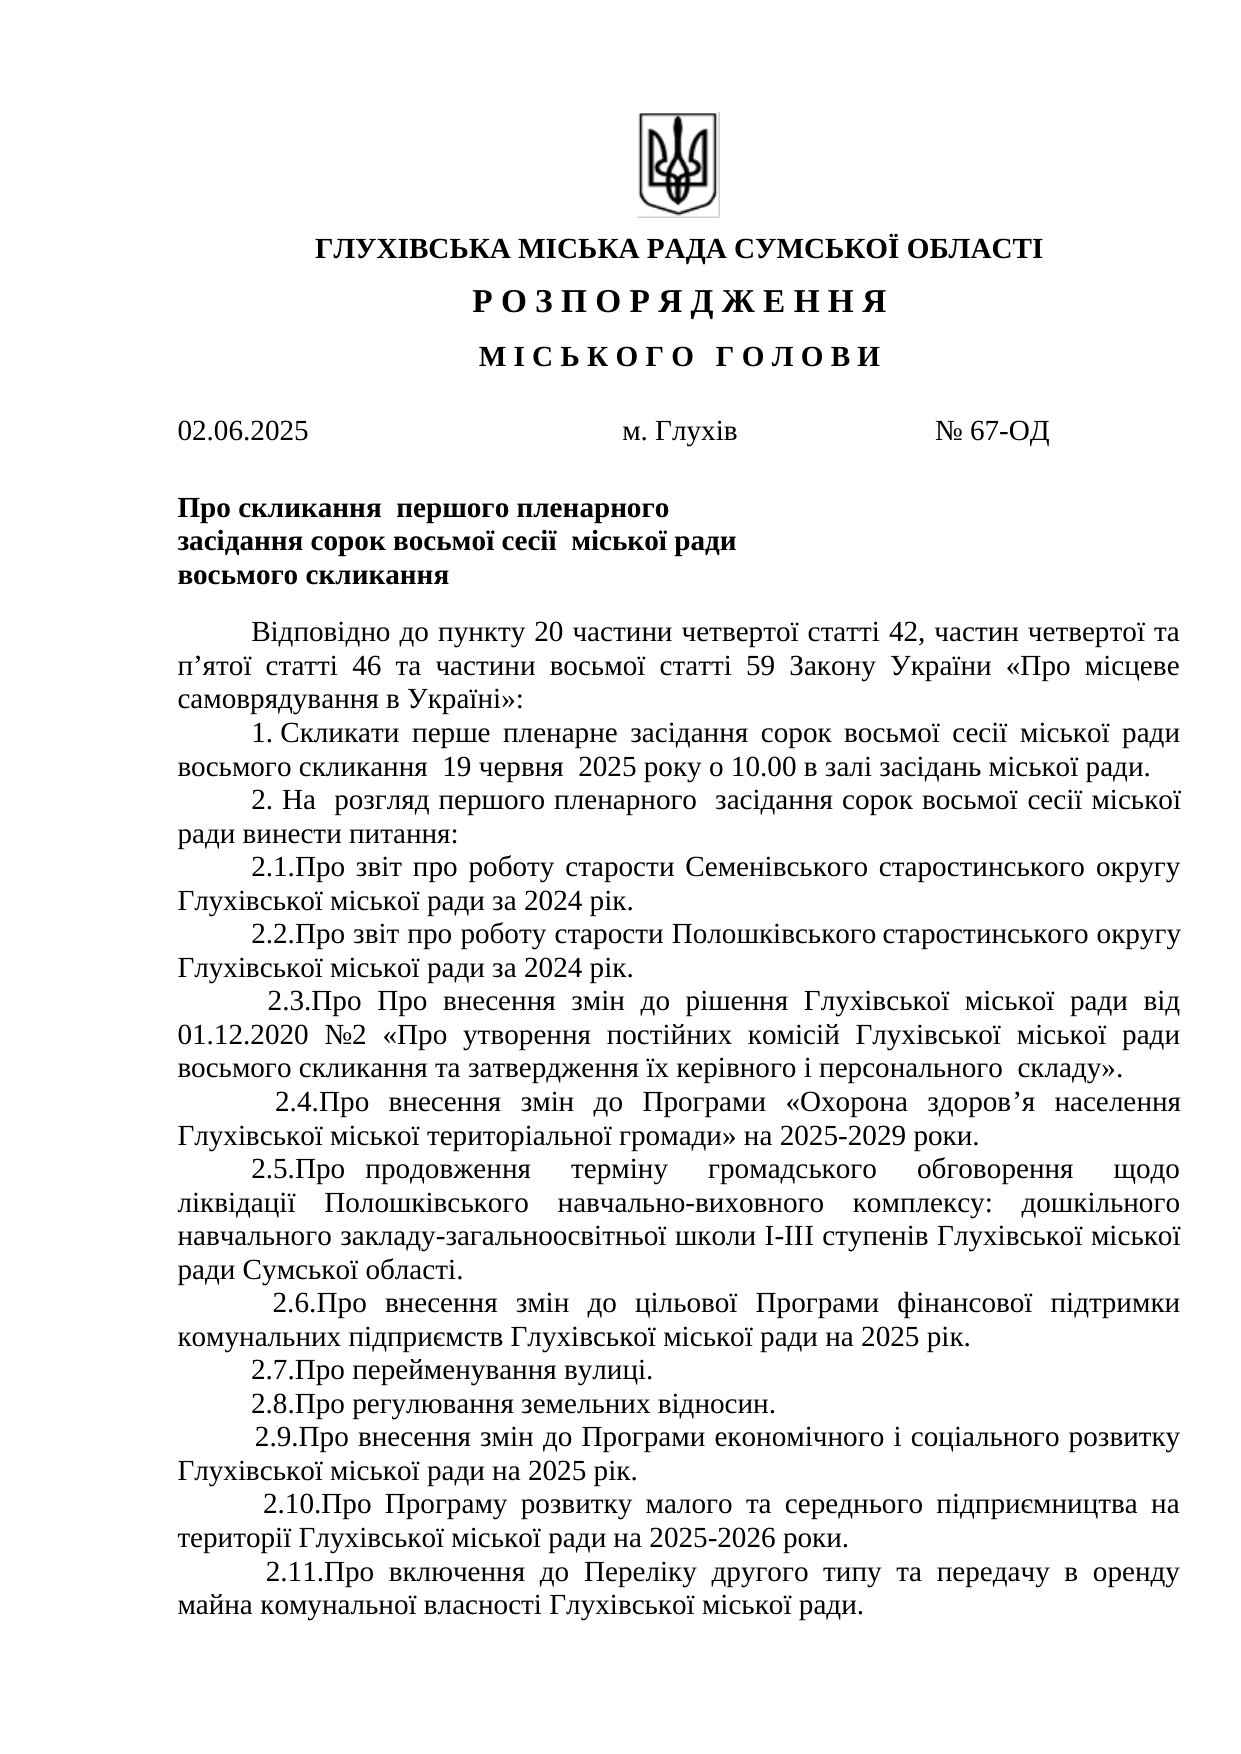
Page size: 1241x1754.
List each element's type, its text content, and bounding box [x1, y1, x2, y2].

text 2.6.Про внесення змін до цільової Програми фінансової підтримки комунальних підприємств Глухівської міської ради на 2025 рік. [177, 1285, 1181, 1352]
text 2.9.Про внесення змін до Програми економічного і соціального розвитку Глухівської міської ради на 2025 рік. [177, 1419, 1181, 1487]
text 2.1.Про звіт про роботу старости Семенівського старостинського округу Глухівської міської ради за 2024 рік. [177, 849, 1181, 916]
picture [637, 112, 721, 219]
text 2.5.Про продовження терміну громадського обговорення щодо ліквідації Полошківського навчально-виховного комплексу: дошкільного навчального закладу-загальноосвітньої школи I-III ступенів Глухівської міської ради Сумської області. [177, 1151, 1181, 1285]
text восьмого скликання [177, 557, 1181, 591]
text 02.06.2025 м. Глухів № 67-ОД [177, 413, 1181, 447]
text 2.3.Про Про внесення змін до рішення Глухівської міської ради від 01.12.2020 №2 «Про утворення постійних комісій Глухівської міської ради восьмого скликання та затвердження їх керівного і персонального складу». [177, 983, 1181, 1084]
text 2.7.Про перейменування вулиці. [177, 1352, 1181, 1386]
text 2.2.Про звіт про роботу старости Полошківського старостинського округу Глухівської міської ради за 2024 рік. [177, 916, 1181, 983]
text ГЛУХІВСЬКА МІСЬКА РАДА СУМСЬКОЇ ОБЛАСТІ [177, 231, 1181, 264]
text 2.11.Про включення до Переліку другого типу та передачу в оренду майна комунальної власності Глухівської міської ради. [177, 1554, 1181, 1621]
text Відповідно до пункту 20 частини четвертої статті 42, частин четвертої та п’ятої статті 46 та частини восьмої статті 59 Закону України «Про місцеве самоврядування в Україні»: [177, 614, 1181, 715]
text М І С Ь К О Г О Г О Л О В И [177, 339, 1181, 372]
text засідання сорок восьмої сесії міської ради [177, 523, 1181, 557]
text 1. Скликати перше пленарне засідання сорок восьмої сесії міської ради восьмого скликання 19 червня 2025 року о 10.00 в залі засідань міської ради. [177, 715, 1181, 782]
text 2.8.Про регулювання земельних відносин. [177, 1386, 1181, 1419]
text 2. На розгляд першого пленарного засідання сорок восьмої сесії міської ради винести питання: [177, 782, 1181, 849]
text Про скликання першого пленарного [177, 490, 1181, 523]
text Р О З П О Р Я Д Ж Е Н Н Я [177, 281, 1181, 319]
text 2.10.Про Програму розвитку малого та середнього підприємництва на території Глухівської міської ради на 2025-2026 роки. [177, 1487, 1181, 1554]
text 2.4.Про внесення змін до Програми «Охорона здоров’я населення Глухівської міської територіальної громади» на 2025-2029 роки. [177, 1084, 1181, 1151]
